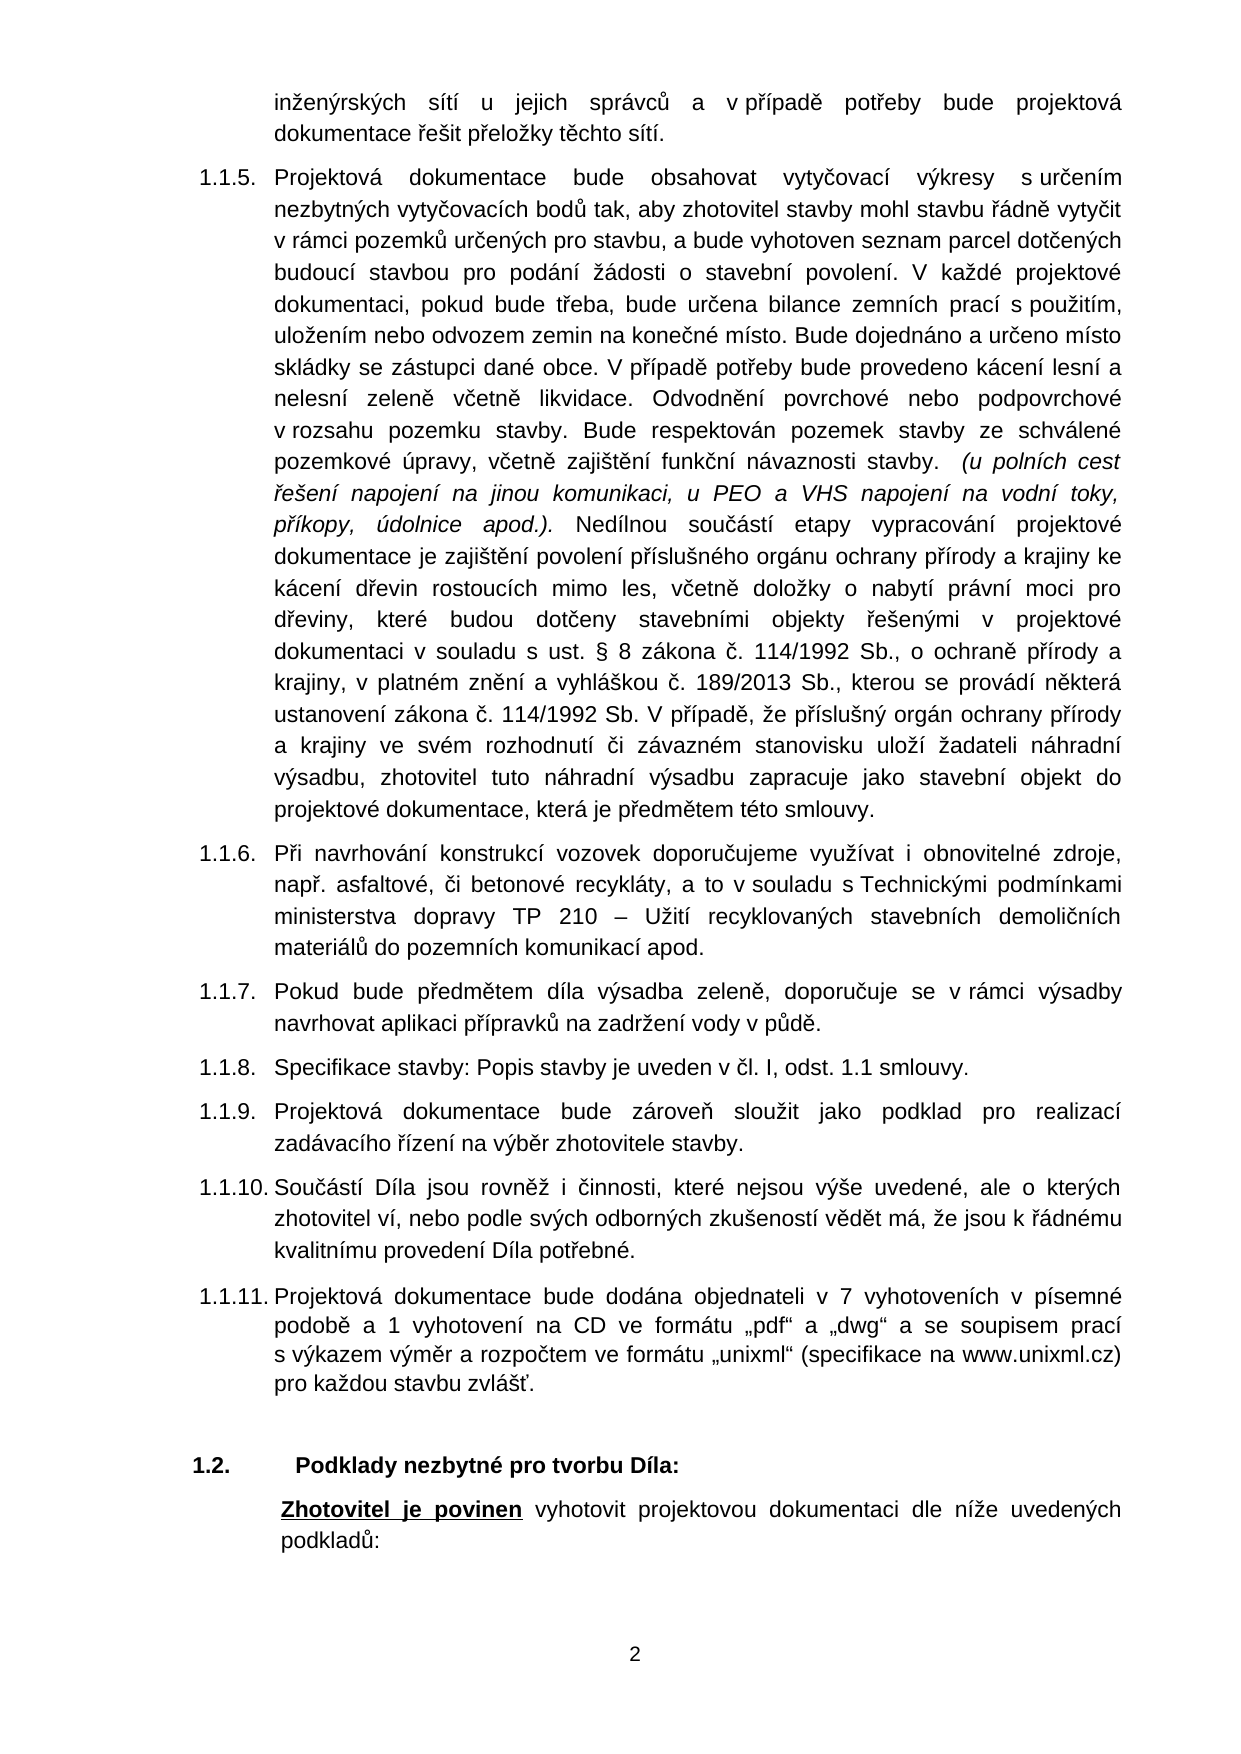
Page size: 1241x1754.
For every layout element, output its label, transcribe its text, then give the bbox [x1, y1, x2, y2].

list Součástí Díla jsou rovněž i činnosti, které nejsou výše uvedené, ale o kterých zhotovitel ví, nebo podle svých odborných zkušeností vědět má, že jsou k řádnému kvalitnímu provedení Díla potřebné. [199, 1174, 1122, 1263]
list Projektová dokumentace bude dodána objednateli v 7 vyhotoveních v písemné podobě a 1 vyhotovení na CD ve formátu „pdf“ a „dwg“ a se soupisem prací s výkazem výměr a rozpočtem ve formátu „unixml“ (specifikace na www.unixml.cz) pro každou stavbu zvlášť. [199, 1281, 1122, 1397]
list Zhotovitel je povinen vyhotovit projektovou dokumentaci dle níže uvedených podkladů: [281, 1496, 1122, 1554]
list Specifikace stavby: Popis stavby je uveden v čl. I, odst. 1.1 smlouvy. [199, 1054, 1122, 1080]
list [199, 89, 1122, 147]
list Pokud bude předmětem díla výsadba zeleně, doporučuje se v rámci výsadby navrhovat aplikaci přípravků na zadržení vody v půdě. [199, 978, 1122, 1036]
list Podklady nezbytné pro tvorbu Díla: [192, 1452, 1122, 1478]
list Při navrhování konstrukcí vozovek doporučujeme využívat i obnovitelné zdroje, např. asfaltové, či betonové recykláty, a to v souladu s Technickými podmínkami ministerstva dopravy TP 210 – Užití recyklovaných stavebních demoličních materiálů do pozemních komunikací apod. [199, 839, 1122, 961]
list Projektová dokumentace bude zároveň sloužit jako podklad pro realizací zadávacího řízení na výběr zhotovitele stavby. [199, 1098, 1122, 1156]
list Projektová dokumentace bude obsahovat vytyčovací výkresy s určením nezbytných vytyčovacích bodů tak, aby zhotovitel stavby mohl stavbu řádně vytyčit v rámci pozemků určených pro stavbu, a bude vyhotoven seznam parcel dotčených budoucí stavbou pro podání žádosti o stavební povolení. V každé projektové dokumentaci, pokud bude třeba, bude určena bilance zemních prací s použitím, uložením nebo odvozem zemin na konečné místo. Bude dojednáno a určeno místo skládky se zástupci dané obce. V případě potřeby bude provedeno kácení lesní a nelesní zeleně včetně likvidace. Odvodnění povrchové nebo podpovrchové v rozsahu pozemku stavby. Bude respektován pozemek stavby ze schválené pozemkové úpravy, včetně zajištění funkční návaznosti stavby. (u polních cest řešení napojení na jinou komunikaci, u PEO a VHS napojení na vodní toky, příkopy, údolnice apod.). Nedílnou součástí etapy vypracování projektové dokumentace je zajištění povolení příslušného orgánu ochrany přírody a krajiny ke kácení dřevin rostoucích mimo les, včetně doložky o nabytí právní moci pro dřeviny, které budou dotčeny stavebními objekty řešenými v projektové dokumentaci v souladu s ust. § 8 zákona č. 114/1992 Sb., o ochraně přírody a krajiny, v platném znění a vyhláškou č. 189/2013 Sb., kterou se provádí některá ustanovení zákona č. 114/1992 Sb. V případě, že příslušný orgán ochrany přírody a krajiny ve svém rozhodnutí či závazném stanovisku uloží žadateli náhradní výsadbu, zhotovitel tuto náhradní výsadbu zapracuje jako stavební objekt do projektové dokumentace, která je předmětem této smlouvy. [199, 164, 1122, 822]
